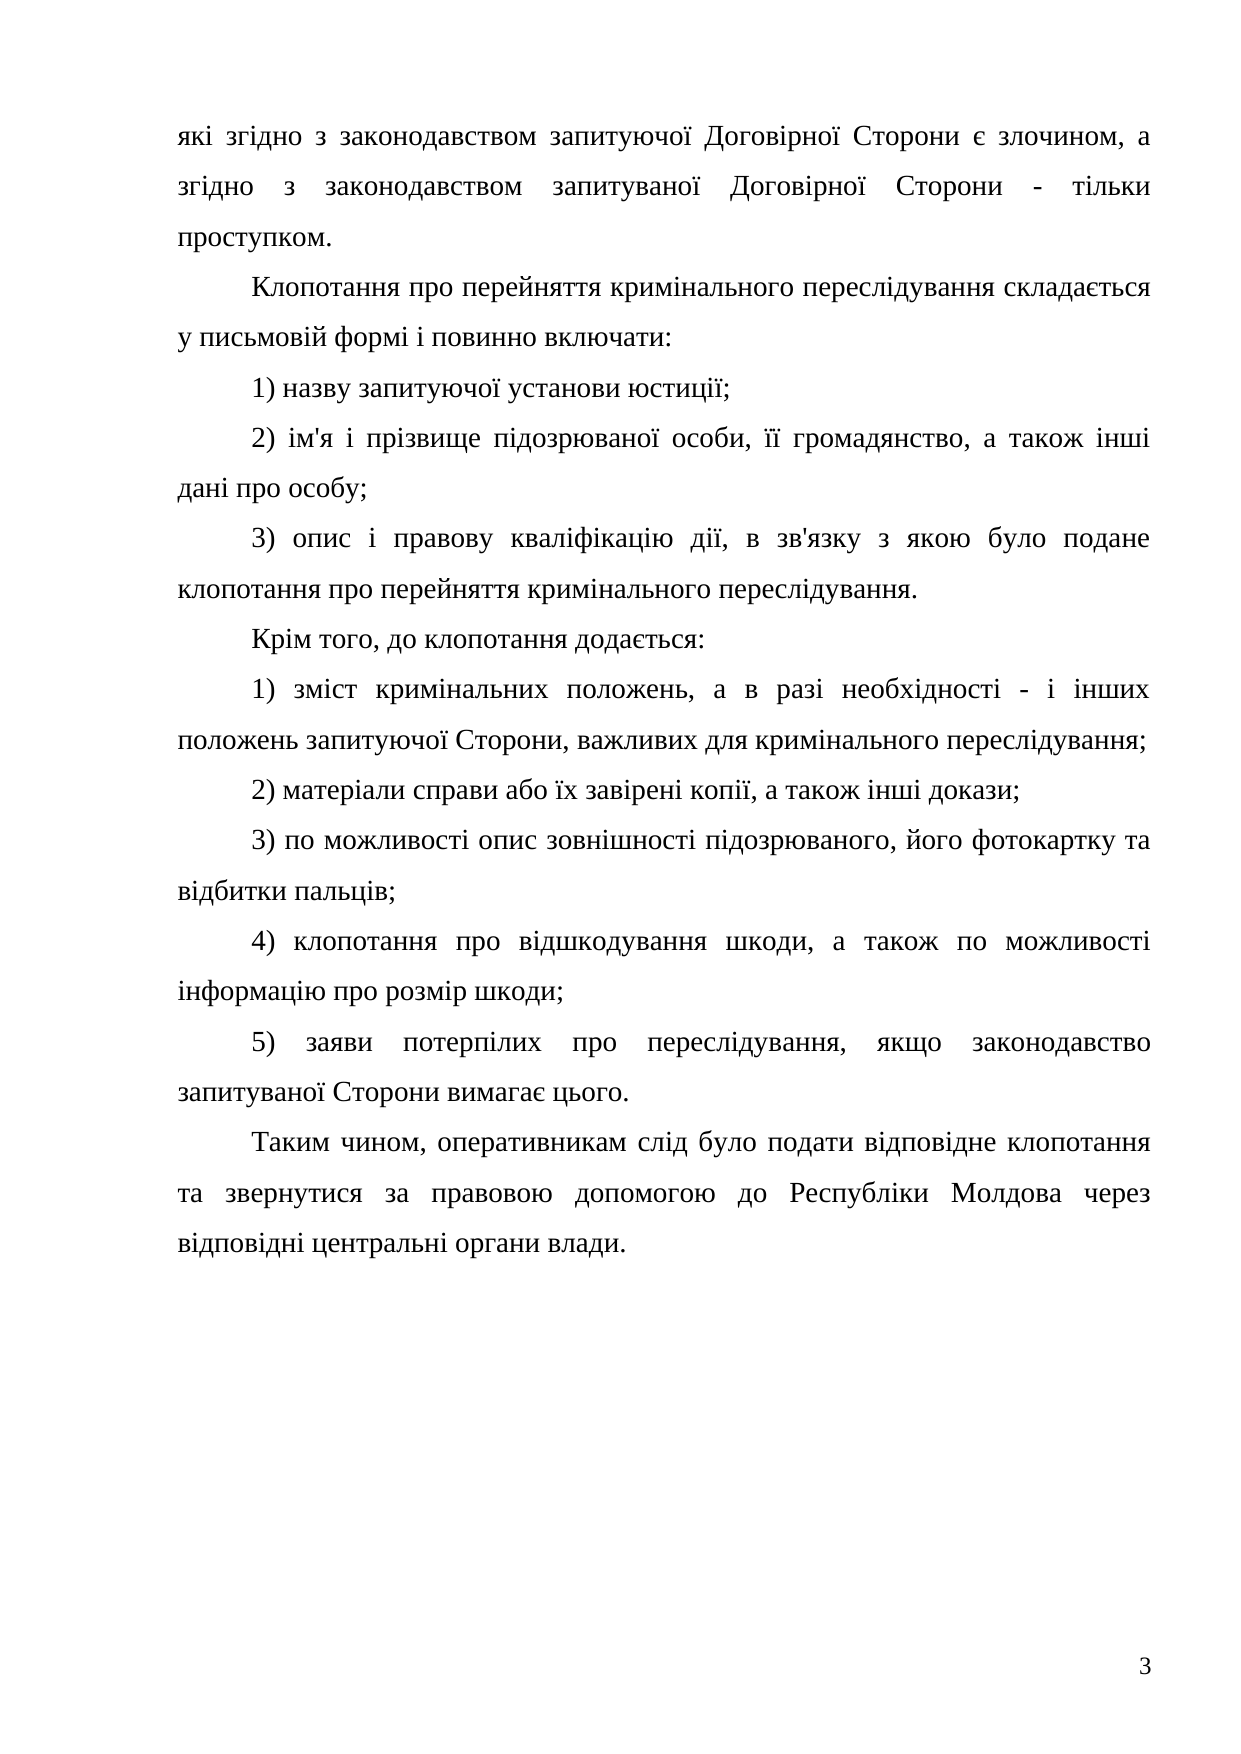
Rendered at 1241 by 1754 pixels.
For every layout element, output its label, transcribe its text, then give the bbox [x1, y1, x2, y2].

text Таким чином, оперативникам слід було подати відповідне клопотання та звернутися за правовою допомогою до Республіки Молдова через відповідні центральні органи влади. [177, 1124, 1152, 1258]
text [177, 118, 1152, 252]
text 5) заяви потерпілих про переслідування, якщо законодавство запитуваної Сторони вимагає цього. [177, 1024, 1152, 1108]
text 2) ім'я і прізвище підозрюваної особи, її громадянство, а також інші дані про особу; [177, 420, 1152, 504]
text Клопотання про перейняття кримінального переслідування складається у письмовій формі і повинно включати: [177, 269, 1152, 353]
text 2) матеріали справи або їх завірені копії, а також інші докази; [177, 772, 1152, 806]
text 1) назву запитуючої установи юстиції; [177, 370, 1152, 403]
text Крім того, до клопотання додається: [177, 621, 1152, 655]
text 4) клопотання про відшкодування шкоди, а також по можливості інформацію про розмір шкоди; [177, 923, 1152, 1007]
text 3) опис і правову кваліфікацію дії, в зв'язку з якою було подане клопотання про перейняття кримінального переслідування. [177, 521, 1152, 604]
text 3) по можливості опис зовнішності підозрюваного, його фотокартку та відбитки пальців; [177, 822, 1152, 906]
text 1) зміст кримінальних положень, а в разі необхідності - і інших положень запитуючої Сторони, важливих для кримінального переслідування; [177, 672, 1152, 755]
